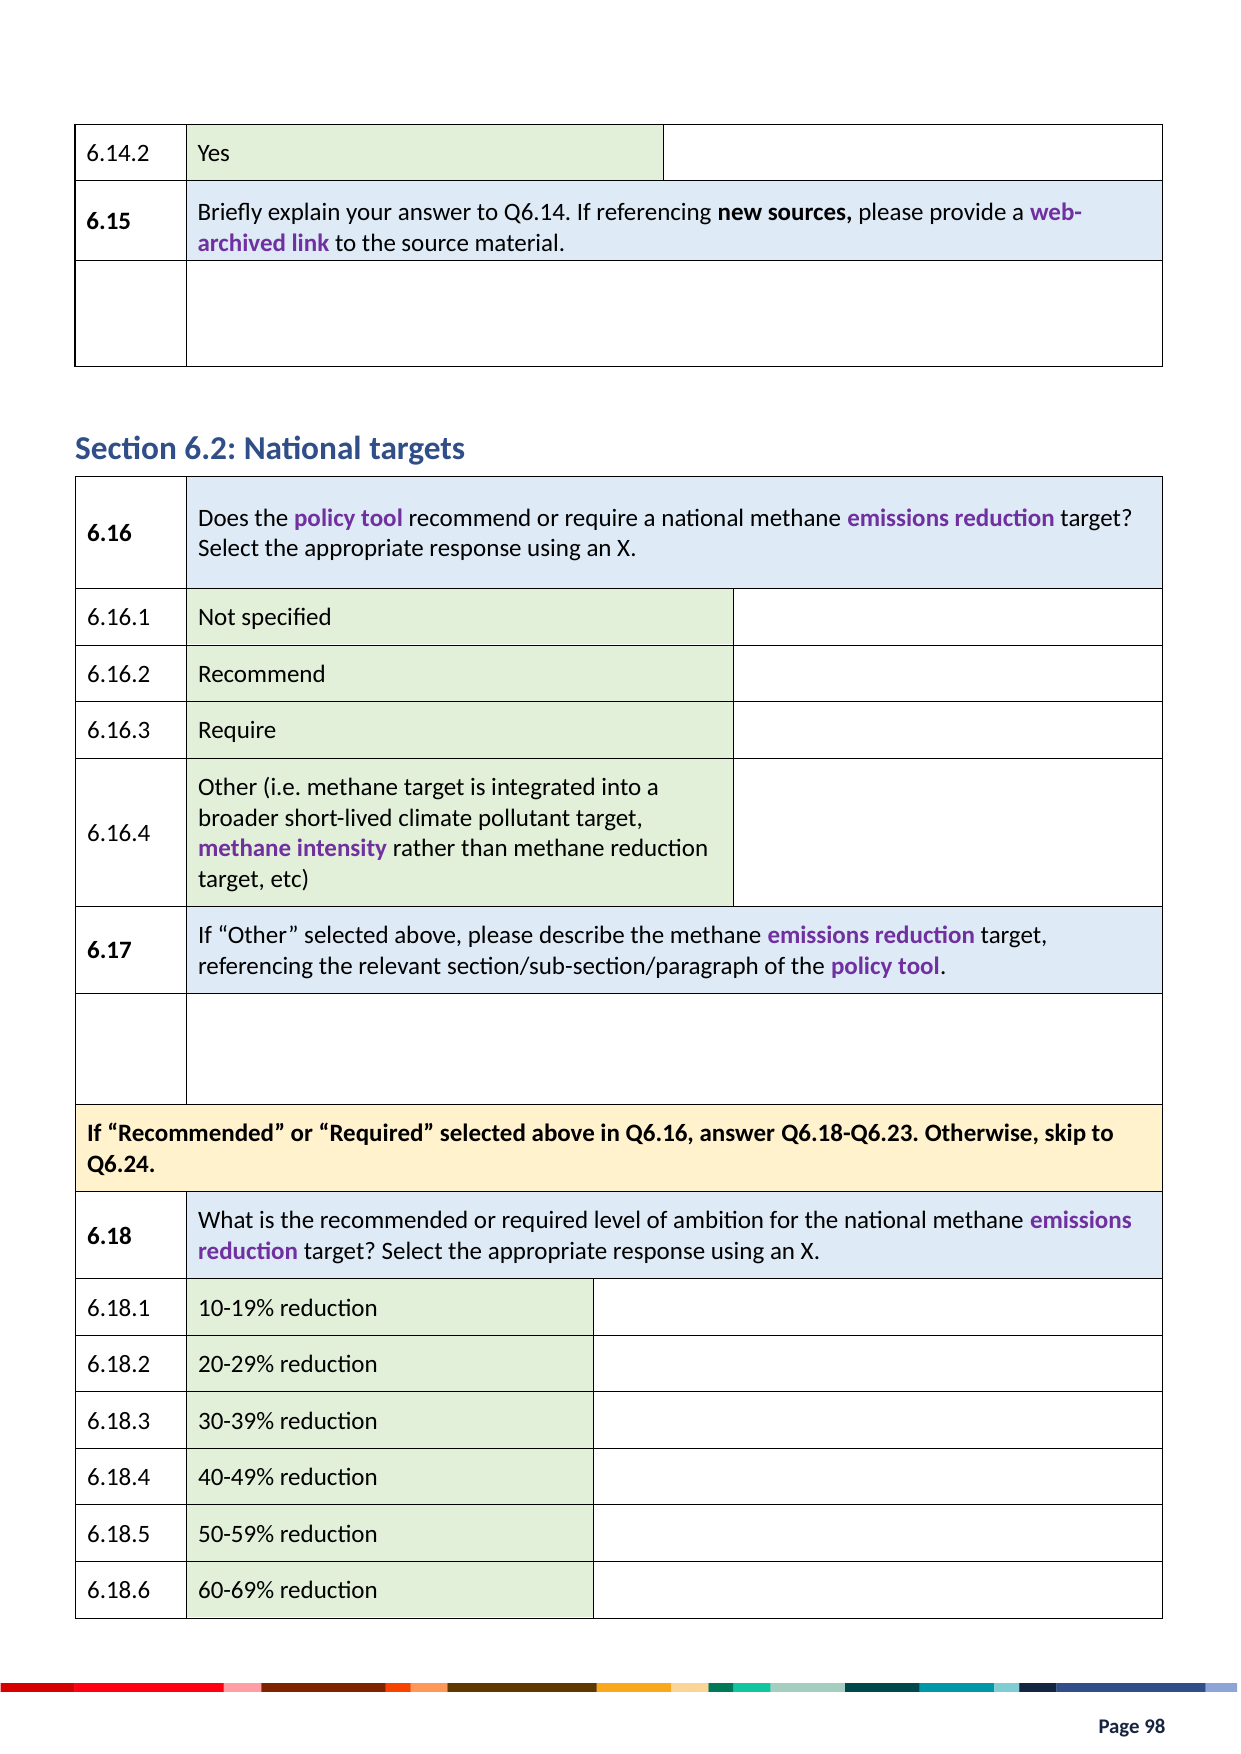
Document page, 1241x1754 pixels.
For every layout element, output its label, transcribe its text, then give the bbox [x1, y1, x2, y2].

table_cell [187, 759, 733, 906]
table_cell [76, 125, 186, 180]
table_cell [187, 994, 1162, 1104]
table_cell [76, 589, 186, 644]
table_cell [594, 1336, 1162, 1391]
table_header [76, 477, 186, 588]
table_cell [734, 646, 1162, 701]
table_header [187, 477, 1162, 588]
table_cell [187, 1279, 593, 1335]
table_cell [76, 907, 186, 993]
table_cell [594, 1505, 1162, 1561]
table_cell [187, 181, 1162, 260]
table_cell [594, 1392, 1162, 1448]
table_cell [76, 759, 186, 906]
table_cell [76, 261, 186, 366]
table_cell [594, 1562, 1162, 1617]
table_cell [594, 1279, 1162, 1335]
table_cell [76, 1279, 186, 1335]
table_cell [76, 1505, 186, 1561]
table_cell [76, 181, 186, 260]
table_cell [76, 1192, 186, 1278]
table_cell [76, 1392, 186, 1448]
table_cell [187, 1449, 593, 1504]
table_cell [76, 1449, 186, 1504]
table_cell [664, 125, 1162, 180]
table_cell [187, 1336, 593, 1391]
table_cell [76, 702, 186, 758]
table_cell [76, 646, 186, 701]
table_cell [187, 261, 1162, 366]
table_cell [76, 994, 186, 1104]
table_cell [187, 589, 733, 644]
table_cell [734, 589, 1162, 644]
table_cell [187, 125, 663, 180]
picture [0, 1683, 1236, 1692]
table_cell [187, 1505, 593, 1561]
subtitle Section 6.2: National targets [75, 427, 1165, 468]
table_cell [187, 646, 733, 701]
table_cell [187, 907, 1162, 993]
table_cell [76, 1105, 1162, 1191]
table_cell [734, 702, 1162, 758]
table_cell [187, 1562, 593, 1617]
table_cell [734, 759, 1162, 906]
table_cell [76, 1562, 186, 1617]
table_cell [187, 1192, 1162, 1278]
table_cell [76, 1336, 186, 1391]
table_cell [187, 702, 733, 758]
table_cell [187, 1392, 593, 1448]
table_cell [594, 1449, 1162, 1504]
